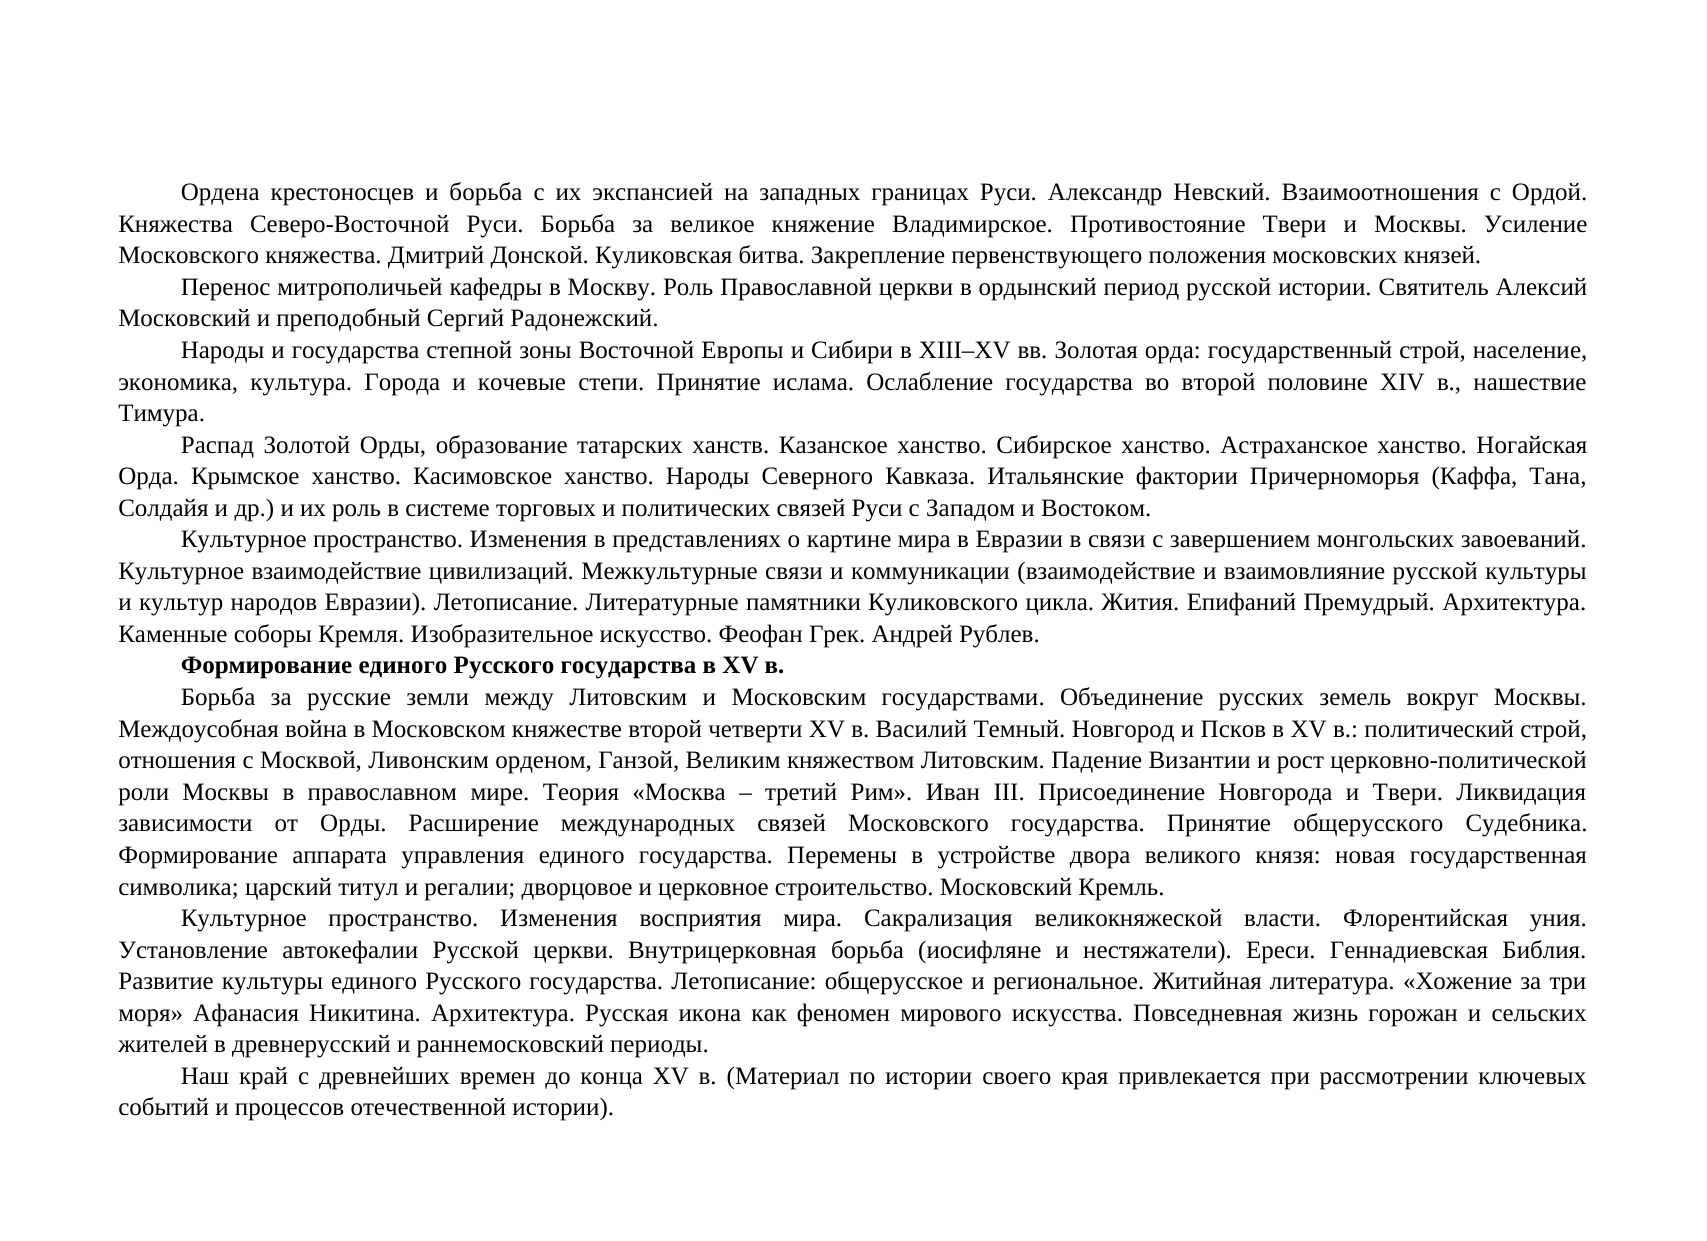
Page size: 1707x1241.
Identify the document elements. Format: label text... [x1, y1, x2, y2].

text Распад Золотой Орды, образование татарских ханств. Казанское ханство. Сибирское ханство. Астраханское ханство. Ногайская Орда. Крымское ханство. Касимовское ханство. Народы Северного Кавказа. Итальянские фактории Причерноморья (Каффа, Тана, Солдайя и др.) и их роль в системе торговых и политических связей Руси с Западом и Востоком. [118, 430, 1588, 522]
text Наш край с древнейших времен до конца XV в. (Материал по истории своего края привлекается при рассмотрении ключевых событий и процессов отечественной истории). [118, 1061, 1588, 1121]
text Ордена крестоносцев и борьба с их экспансией на западных границах Руси. Александр Невский. Взаимоотношения с Ордой. Княжества Северо-Восточной Руси. Борьба за великое княжение Владимирское. Противостояние Твери и Москвы. Усиление Московского княжества. Дмитрий Донской. Куликовская битва. Закрепление первенствующего положения московских князей. [118, 177, 1588, 269]
text Борьба за русские земли между Литовским и Московским государствами. Объединение русских земель вокруг Москвы. Междоусобная война в Московском княжестве второй четверти XV в. Василий Темный. Новгород и Псков в XV в.: политический строй, отношения с Москвой, Ливонским орденом, Ганзой, Великим княжеством Литовским. Падение Византии и рост церковно-политической роли Москвы в православном мире. Теория «Москва – третий Рим». Иван III. Присоединение Новгорода и Твери. Ликвидация зависимости от Орды. Расширение международных связей Московского государства. Принятие общерусского Судебника. Формирование аппарата управления единого государства. Перемены в устройстве двора великого князя: новая государственная символика; царский титул и регалии; дворцовое и церковное строительство. Московский Кремль. [118, 682, 1588, 900]
text Культурное пространство. Изменения восприятия мира. Сакрализация великокняжеской власти. Флорентийская уния. Установление автокефалии Русской церкви. Внутрицерковная борьба (иосифляне и нестяжатели). Ереси. Геннадиевская Библия. Развитие культуры единого Русского государства. Летописание: общерусское и региональное. Житийная литература. «Хожение за три моря» Афанасия Никитина. Архитектура. Русская икона как феномен мирового искусства. Повседневная жизнь горожан и сельских жителей в древнерусский и раннемосковский периоды. [118, 903, 1588, 1058]
text Перенос митрополичьей кафедры в Москву. Роль Православной церкви в ордынский период русской истории. Святитель Алексий Московский и преподобный Сергий Радонежский. [118, 272, 1588, 332]
text Культурное пространство. Изменения в представлениях о картине мира в Евразии в связи с завершением монгольских завоеваний. Культурное взаимодействие цивилизаций. Межкультурные связи и коммуникации (взаимодействие и взаимовлияние русской культуры и культур народов Евразии). Летописание. Литературные памятники Куликовского цикла. Жития. Епифаний Премудрый. Архитектура. Каменные соборы Кремля. Изобразительное искусство. Феофан Грек. Андрей Рублев. [118, 524, 1588, 648]
text Народы и государства степной зоны Восточной Европы и Сибири в XIII–XV вв. Золотая орда: государственный строй, население, экономика, культура. Города и кочевые степи. Принятие ислама. Ослабление государства во второй половине XIV в., нашествие Тимура. [118, 335, 1588, 427]
text Формирование единого Русского государства в XV в. [118, 651, 1588, 679]
